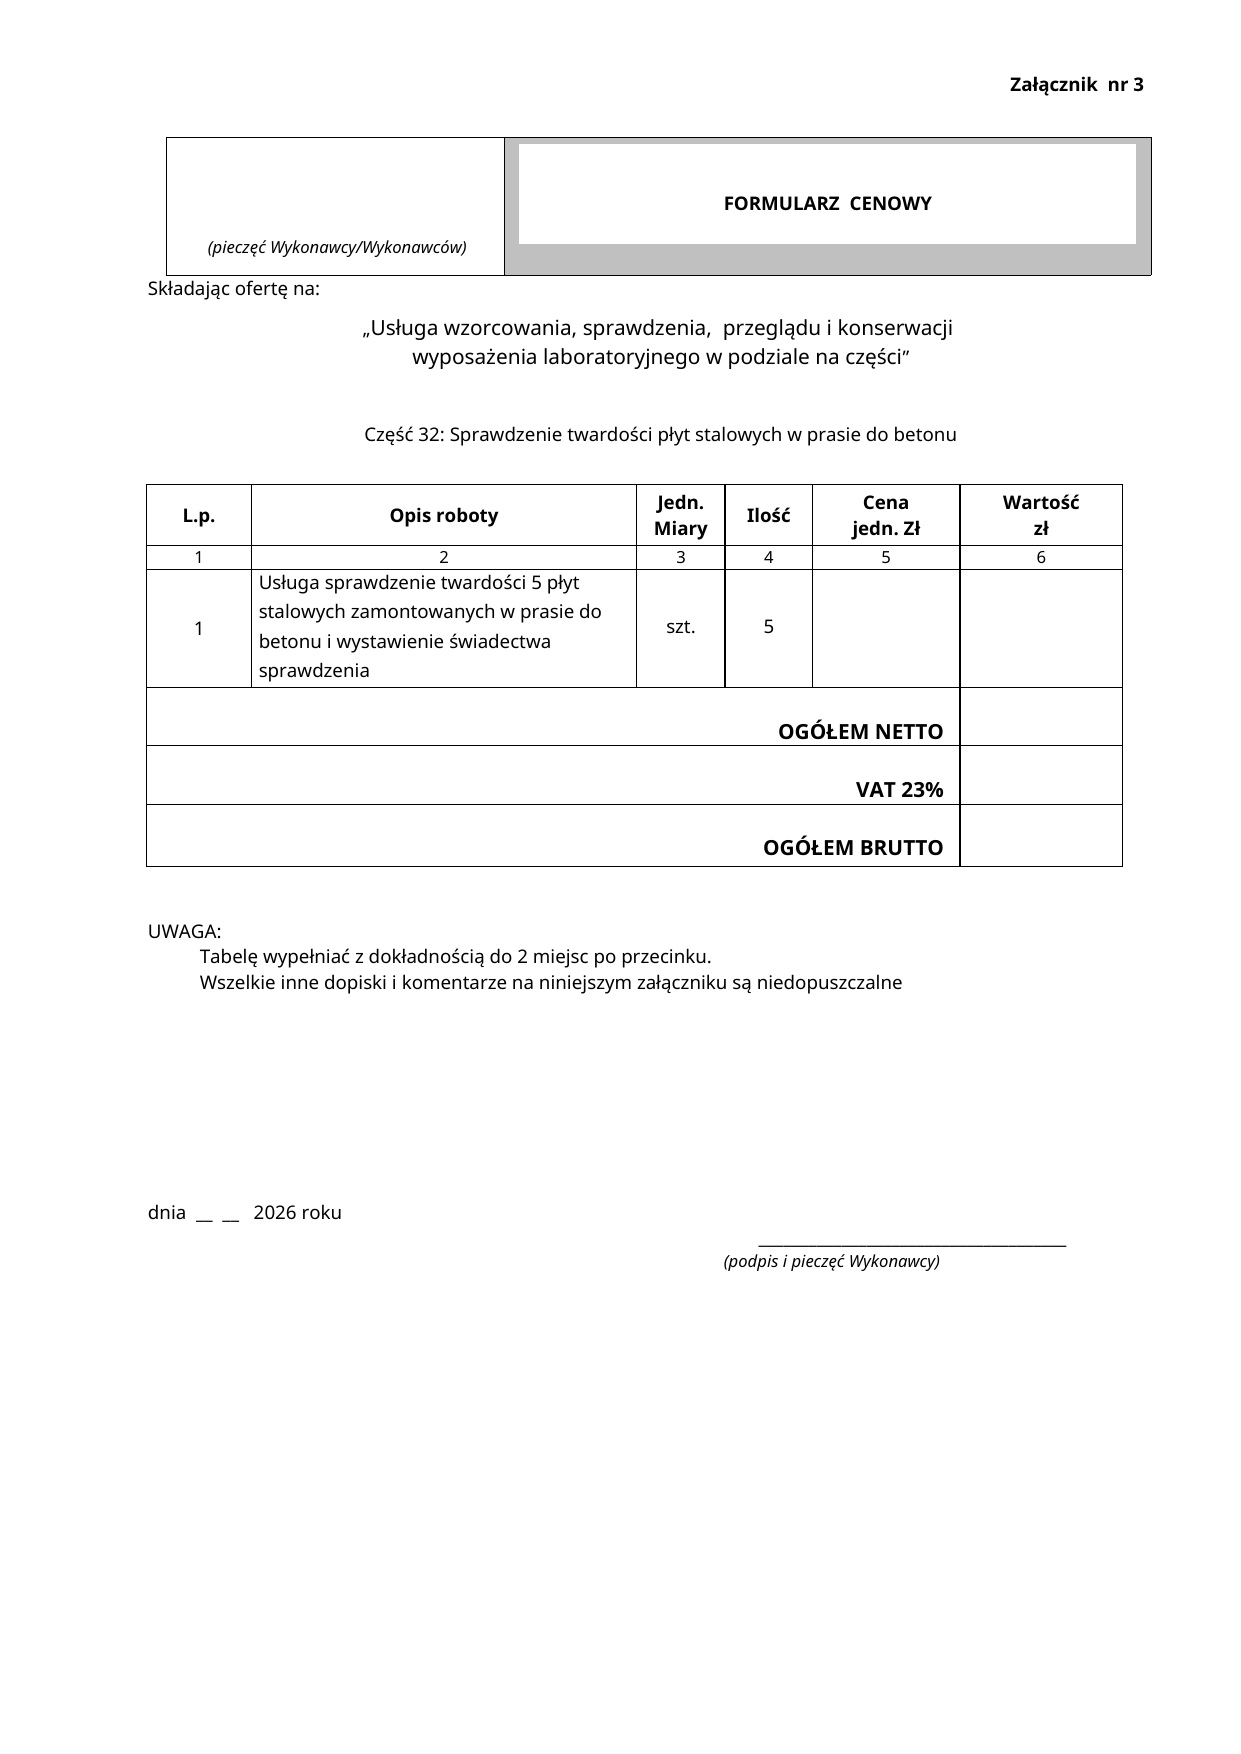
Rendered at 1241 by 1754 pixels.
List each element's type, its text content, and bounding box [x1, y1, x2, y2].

text Tabelę wypełniać z dokładnością do 2 miejsc po przecinku. [199, 944, 1144, 969]
table_cell 1 [147, 546, 251, 568]
text Część 32: Sprawdzenie twardości płyt stalowych w prasie do betonu [177, 421, 1144, 446]
table_cell VAT 23% [147, 746, 959, 804]
text Wszelkie inne dopiski i komentarze na niniejszym załączniku są niedopuszczalne [199, 969, 1144, 995]
table_cell Usługa sprawdzenie twardości 5 płyt stalowych zamontowanych w prasie do betonu i wystawienie świadectwa sprawdzenia [252, 570, 636, 687]
table_header L.p. [147, 485, 251, 545]
table_cell 2 [252, 546, 636, 568]
table_cell [961, 570, 1122, 687]
text dnia __ __ 2026 roku [148, 1199, 1067, 1224]
table_cell [961, 805, 1122, 866]
table_cell 1 [147, 570, 251, 687]
text (podpis i pieczęć Wykonawcy) [724, 1250, 1067, 1273]
table_cell OGÓŁEM BRUTTO [147, 805, 959, 866]
table_cell 4 [726, 546, 812, 568]
table_cell szt. [637, 570, 724, 687]
table_cell 5 [813, 546, 959, 568]
table_cell 3 [637, 546, 724, 568]
text _____________________________________ [148, 1224, 1067, 1250]
table_cell OGÓŁEM NETTO [147, 688, 959, 745]
table_cell [813, 570, 959, 687]
table_header Wartość zł [961, 485, 1122, 545]
table_header Jedn. Miary [637, 485, 724, 545]
text Załącznik nr 3 [148, 72, 1144, 97]
table_header Opis roboty [252, 485, 636, 545]
table_header Cena jedn. Zł [813, 485, 959, 545]
table_cell 6 [961, 546, 1122, 568]
table_cell [961, 746, 1122, 804]
table_cell 5 [726, 570, 812, 687]
text UWAGA: [148, 918, 1144, 944]
text Składając ofertę na: [148, 173, 1144, 301]
table_cell [961, 688, 1122, 745]
text „Usługa wzorcowania, sprawdzenia, przeglądu i konserwacji wyposażenia laboratoryjnego w podziale na części” [177, 313, 1144, 370]
table_header Ilość [726, 485, 812, 545]
